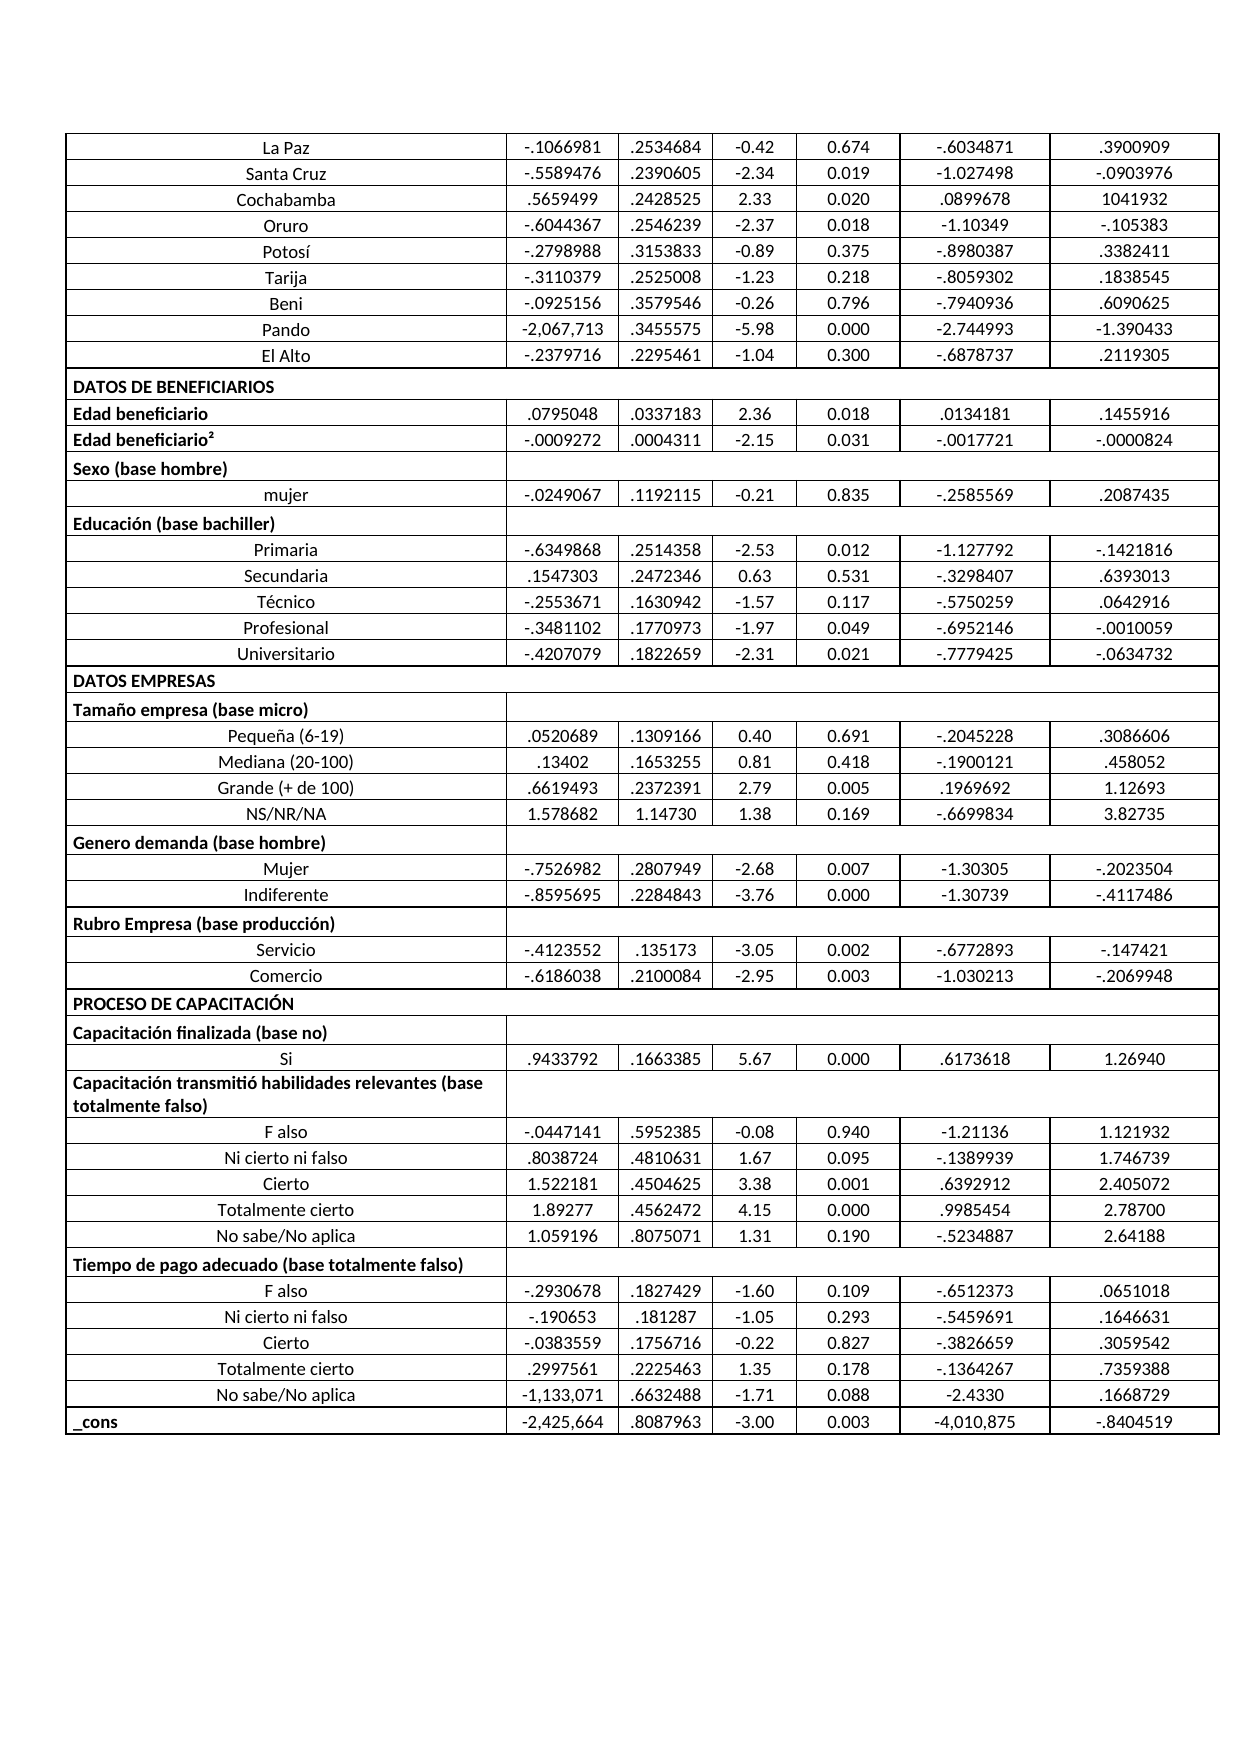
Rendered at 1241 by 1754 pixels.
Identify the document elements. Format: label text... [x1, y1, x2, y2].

table_cell .3059542 [1051, 1329, 1218, 1354]
table_cell -0.42 [713, 134, 796, 159]
table_cell -.1421816 [1051, 536, 1218, 561]
table_cell -1.71 [713, 1381, 796, 1406]
table_cell 1.059196 [507, 1222, 618, 1247]
table_cell -1.030213 [901, 963, 1049, 988]
table_cell Universitario [67, 640, 506, 665]
table_cell -.6512373 [901, 1277, 1049, 1302]
table_cell -2.31 [713, 640, 796, 665]
table_cell 0.088 [797, 1381, 899, 1406]
table_cell -.8404519 [1051, 1408, 1218, 1433]
table_cell .1653255 [619, 748, 712, 773]
table_cell 0.375 [797, 238, 899, 263]
table_cell -.6044367 [507, 212, 618, 237]
table_cell 0.095 [797, 1144, 899, 1169]
table_cell _cons [67, 1408, 506, 1433]
table_cell 1.746739 [1051, 1144, 1218, 1169]
table_cell -.4207079 [507, 640, 618, 665]
table_cell 1.12693 [1051, 774, 1218, 799]
table_cell .3153833 [619, 238, 712, 263]
table_cell [507, 1016, 1218, 1044]
table_cell -1.57 [713, 588, 796, 613]
table_cell -1.30305 [901, 855, 1049, 880]
table_cell -1.10349 [901, 212, 1049, 237]
table_cell .6173618 [901, 1045, 1049, 1070]
table_cell Cochabamba [67, 186, 506, 211]
table_cell -1.05 [713, 1303, 796, 1328]
table_cell -0.08 [713, 1118, 796, 1143]
table_cell -2.53 [713, 536, 796, 561]
table_cell -2.15 [713, 426, 796, 451]
table_cell 1.31 [713, 1222, 796, 1247]
table_cell .1630942 [619, 588, 712, 613]
table_cell 0.018 [797, 212, 899, 237]
table_cell 2.33 [713, 186, 796, 211]
table_cell -.5459691 [901, 1303, 1049, 1328]
table_cell -1.21136 [901, 1118, 1049, 1143]
table_cell 0.63 [713, 562, 796, 587]
table_cell 0.000 [797, 316, 899, 341]
table_cell 0.000 [797, 881, 899, 906]
table_cell .1827429 [619, 1277, 712, 1302]
table_cell .1756716 [619, 1329, 712, 1354]
table_cell -3.05 [713, 937, 796, 962]
table_cell -1.390433 [1051, 316, 1218, 341]
table_cell .0795048 [507, 400, 618, 424]
table_cell Capacitación transmitió habilidades relevantes (base totalmente falso) [67, 1071, 506, 1117]
table_cell -0.26 [713, 290, 796, 315]
table_cell -.7779425 [901, 640, 1049, 665]
table_cell -.105383 [1051, 212, 1218, 237]
table_cell -3.76 [713, 881, 796, 906]
table_cell 0.012 [797, 536, 899, 561]
table_cell Pequeña (6-19) [67, 722, 506, 747]
table_cell .2997561 [507, 1355, 618, 1380]
table_cell -.4117486 [1051, 881, 1218, 906]
table_cell PROCESO DE CAPACITACIÓN [67, 990, 1218, 1015]
table_cell 2.405072 [1051, 1170, 1218, 1195]
table_cell .7359388 [1051, 1355, 1218, 1380]
table_cell .3382411 [1051, 238, 1218, 263]
table_cell Primaria [67, 536, 506, 561]
table_cell -1,133,071 [507, 1381, 618, 1406]
table_cell -3.00 [713, 1408, 796, 1433]
table_cell -.190653 [507, 1303, 618, 1328]
table_cell -.3298407 [901, 562, 1049, 587]
table_cell .2534684 [619, 134, 712, 159]
table_cell .135173 [619, 937, 712, 962]
table_cell -.1900121 [901, 748, 1049, 773]
table_cell 0.109 [797, 1277, 899, 1302]
table_cell -.5589476 [507, 160, 618, 185]
table_cell -5.98 [713, 316, 796, 341]
table_cell 1.38 [713, 800, 796, 825]
table_cell 1.522181 [507, 1170, 618, 1195]
table_cell -2.34 [713, 160, 796, 185]
table_cell -.4123552 [507, 937, 618, 962]
table_cell 0.019 [797, 160, 899, 185]
table_cell -1.04 [713, 342, 796, 367]
table_cell 1.67 [713, 1144, 796, 1169]
table_cell 1.89277 [507, 1196, 618, 1221]
table_cell .2372391 [619, 774, 712, 799]
table_cell -.7940936 [901, 290, 1049, 315]
table_cell .8087963 [619, 1408, 712, 1433]
table_cell -2.4330 [901, 1381, 1049, 1406]
table_cell Rubro Empresa (base producción) [67, 908, 506, 936]
table_cell .1547303 [507, 562, 618, 587]
table_cell Edad beneficiario² [67, 426, 506, 451]
table_cell Tiempo de pago adecuado (base totalmente falso) [67, 1248, 506, 1276]
table_cell 0.691 [797, 722, 899, 747]
table_cell 0.001 [797, 1170, 899, 1195]
table_cell .3455575 [619, 316, 712, 341]
table_cell -.2069948 [1051, 963, 1218, 988]
table_cell .0520689 [507, 722, 618, 747]
table_cell -.2930678 [507, 1277, 618, 1302]
table_cell 0.002 [797, 937, 899, 962]
table_cell 0.190 [797, 1222, 899, 1247]
table_cell .3579546 [619, 290, 712, 315]
table_cell .2525008 [619, 264, 712, 289]
table_cell .2295461 [619, 342, 712, 367]
table_cell .1838545 [1051, 264, 1218, 289]
table_cell -2.95 [713, 963, 796, 988]
table_cell .1822659 [619, 640, 712, 665]
table_cell 0.031 [797, 426, 899, 451]
table_cell -.6186038 [507, 963, 618, 988]
table_cell -1.30739 [901, 881, 1049, 906]
table_cell -.6952146 [901, 614, 1049, 639]
table_cell -.3110379 [507, 264, 618, 289]
table_cell 0.169 [797, 800, 899, 825]
table_cell 0.531 [797, 562, 899, 587]
table_cell .1309166 [619, 722, 712, 747]
table_cell .8038724 [507, 1144, 618, 1169]
table_cell -2.37 [713, 212, 796, 237]
table_cell Oruro [67, 212, 506, 237]
table_cell Santa Cruz [67, 160, 506, 185]
table_cell 5.67 [713, 1045, 796, 1070]
table_cell -1.97 [713, 614, 796, 639]
table_cell 0.81 [713, 748, 796, 773]
table_cell .2472346 [619, 562, 712, 587]
table_cell -2,425,664 [507, 1408, 618, 1433]
table_cell [507, 452, 1218, 480]
table_cell -.5750259 [901, 588, 1049, 613]
table_cell 1041932 [1051, 186, 1218, 211]
table_cell 1.26940 [1051, 1045, 1218, 1070]
table_cell -.3826659 [901, 1329, 1049, 1354]
table_cell [507, 826, 1218, 854]
table_cell .1770973 [619, 614, 712, 639]
table_cell -.6034871 [901, 134, 1049, 159]
table_cell .2284843 [619, 881, 712, 906]
table_cell 4.15 [713, 1196, 796, 1221]
table_cell Si [67, 1045, 506, 1070]
table_cell Mediana (20-100) [67, 748, 506, 773]
table_cell 0.117 [797, 588, 899, 613]
table_cell 0.796 [797, 290, 899, 315]
table_cell .4504625 [619, 1170, 712, 1195]
table_cell -.0017721 [901, 426, 1049, 451]
table_cell Comercio [67, 963, 506, 988]
table_cell .181287 [619, 1303, 712, 1328]
table_cell .6632488 [619, 1381, 712, 1406]
table_cell -.2585569 [901, 481, 1049, 506]
table_cell 1.578682 [507, 800, 618, 825]
table_cell 1.121932 [1051, 1118, 1218, 1143]
table_cell 0.007 [797, 855, 899, 880]
table_cell 0.020 [797, 186, 899, 211]
table_cell -.1066981 [507, 134, 618, 159]
table_cell F also [67, 1118, 506, 1143]
table_cell F also [67, 1277, 506, 1302]
table_cell 0.003 [797, 963, 899, 988]
table_cell .0004311 [619, 426, 712, 451]
table_cell -.0249067 [507, 481, 618, 506]
table_cell 0.003 [797, 1408, 899, 1433]
table_cell -1.027498 [901, 160, 1049, 185]
table_cell .2119305 [1051, 342, 1218, 367]
table_cell Sexo (base hombre) [67, 452, 506, 480]
table_cell NS/NR/NA [67, 800, 506, 825]
table_cell .2087435 [1051, 481, 1218, 506]
table_cell .1192115 [619, 481, 712, 506]
table_cell -.7526982 [507, 855, 618, 880]
table_cell 0.40 [713, 722, 796, 747]
table_cell Capacitación finalizada (base no) [67, 1016, 506, 1044]
table_cell 3.82735 [1051, 800, 1218, 825]
table_cell 0.005 [797, 774, 899, 799]
table_cell Ni cierto ni falso [67, 1144, 506, 1169]
table_cell .6090625 [1051, 290, 1218, 315]
table_cell Cierto [67, 1170, 506, 1195]
table_cell -.0903976 [1051, 160, 1218, 185]
table_cell -.2798988 [507, 238, 618, 263]
table_cell .3086606 [1051, 722, 1218, 747]
table_cell .9433792 [507, 1045, 618, 1070]
table_cell .1646631 [1051, 1303, 1218, 1328]
table_cell Educación (base bachiller) [67, 507, 506, 535]
table_cell -.2553671 [507, 588, 618, 613]
table_cell -.0634732 [1051, 640, 1218, 665]
table_cell 3.38 [713, 1170, 796, 1195]
table_cell .2807949 [619, 855, 712, 880]
table_cell -1.23 [713, 264, 796, 289]
table_cell Totalmente cierto [67, 1196, 506, 1221]
table_cell Ni cierto ni falso [67, 1303, 506, 1328]
table_cell DATOS DE BENEFICIARIOS [67, 369, 1218, 398]
table_cell -.8595695 [507, 881, 618, 906]
table_cell .9985454 [901, 1196, 1049, 1221]
table_cell -.1389939 [901, 1144, 1049, 1169]
table_cell .5952385 [619, 1118, 712, 1143]
table_cell Beni [67, 290, 506, 315]
table_cell -.2045228 [901, 722, 1049, 747]
table_cell 2.64188 [1051, 1222, 1218, 1247]
table_cell -.6349868 [507, 536, 618, 561]
table_cell .6393013 [1051, 562, 1218, 587]
table_cell Técnico [67, 588, 506, 613]
table_cell No sabe/No aplica [67, 1222, 506, 1247]
table_cell Secundaria [67, 562, 506, 587]
table_cell .0337183 [619, 400, 712, 424]
table_cell -2.744993 [901, 316, 1049, 341]
table_cell .3900909 [1051, 134, 1218, 159]
table_cell [507, 1071, 1218, 1117]
table_cell [507, 1248, 1218, 1276]
table_cell Genero demanda (base hombre) [67, 826, 506, 854]
table_cell Potosí [67, 238, 506, 263]
table_cell Edad beneficiario [67, 400, 506, 424]
table_cell .2100084 [619, 963, 712, 988]
table_cell [507, 507, 1218, 535]
table_cell .13402 [507, 748, 618, 773]
table_cell [507, 693, 1218, 721]
table_cell 0.835 [797, 481, 899, 506]
table_cell -.0009272 [507, 426, 618, 451]
table_cell mujer [67, 481, 506, 506]
table_cell .0642916 [1051, 588, 1218, 613]
table_cell -.2379716 [507, 342, 618, 367]
table_cell Pando [67, 316, 506, 341]
table_cell .1969692 [901, 774, 1049, 799]
table_cell -4,010,875 [901, 1408, 1049, 1433]
table_cell -.0383559 [507, 1329, 618, 1354]
table_cell 1.14730 [619, 800, 712, 825]
table_cell .6392912 [901, 1170, 1049, 1195]
table_cell .2514358 [619, 536, 712, 561]
table_cell .4810631 [619, 1144, 712, 1169]
table_cell No sabe/No aplica [67, 1381, 506, 1406]
table_cell .2390605 [619, 160, 712, 185]
table_cell -.5234887 [901, 1222, 1049, 1247]
table_cell -.6772893 [901, 937, 1049, 962]
table_cell 2.78700 [1051, 1196, 1218, 1221]
table_cell Totalmente cierto [67, 1355, 506, 1380]
table_cell Cierto [67, 1329, 506, 1354]
table_cell -0.21 [713, 481, 796, 506]
table_cell -.6699834 [901, 800, 1049, 825]
table_cell 0.049 [797, 614, 899, 639]
table_cell 0.018 [797, 400, 899, 424]
table_cell -.0000824 [1051, 426, 1218, 451]
table_cell .2225463 [619, 1355, 712, 1380]
table_cell -.3481102 [507, 614, 618, 639]
table_cell .2546239 [619, 212, 712, 237]
table_cell -0.22 [713, 1329, 796, 1354]
table_cell 0.000 [797, 1196, 899, 1221]
table_cell 0.674 [797, 134, 899, 159]
table_cell 0.827 [797, 1329, 899, 1354]
table_cell Tarija [67, 264, 506, 289]
table_cell 0.300 [797, 342, 899, 367]
table_cell -2,067,713 [507, 316, 618, 341]
table_cell 0.218 [797, 264, 899, 289]
table_cell -.2023504 [1051, 855, 1218, 880]
table_cell -.8059302 [901, 264, 1049, 289]
table_cell Indiferente [67, 881, 506, 906]
table_cell 1.35 [713, 1355, 796, 1380]
table_cell 0.021 [797, 640, 899, 665]
table_cell DATOS EMPRESAS [67, 667, 1218, 692]
table_cell Tamaño empresa (base micro) [67, 693, 506, 721]
table_cell La Paz [67, 134, 506, 159]
table_cell .0651018 [1051, 1277, 1218, 1302]
table_cell .4562472 [619, 1196, 712, 1221]
table_cell .5659499 [507, 186, 618, 211]
table_cell -1.60 [713, 1277, 796, 1302]
table_cell -.147421 [1051, 937, 1218, 962]
table_cell -.6878737 [901, 342, 1049, 367]
table_cell 2.36 [713, 400, 796, 424]
table_cell -0.89 [713, 238, 796, 263]
table_cell Servicio [67, 937, 506, 962]
table_cell .0134181 [901, 400, 1049, 424]
table_cell -.0447141 [507, 1118, 618, 1143]
table_cell .6619493 [507, 774, 618, 799]
table_cell 0.940 [797, 1118, 899, 1143]
table_cell .1455916 [1051, 400, 1218, 424]
table_cell 0.000 [797, 1045, 899, 1070]
table_cell -.8980387 [901, 238, 1049, 263]
table_cell .1668729 [1051, 1381, 1218, 1406]
table_cell 0.293 [797, 1303, 899, 1328]
table_cell [507, 908, 1218, 936]
table_cell El Alto [67, 342, 506, 367]
table_cell Mujer [67, 855, 506, 880]
table_cell Grande (+ de 100) [67, 774, 506, 799]
table_cell -2.68 [713, 855, 796, 880]
table_cell .458052 [1051, 748, 1218, 773]
table_cell .1663385 [619, 1045, 712, 1070]
table_cell Profesional [67, 614, 506, 639]
table_cell -.1364267 [901, 1355, 1049, 1380]
table_cell -1.127792 [901, 536, 1049, 561]
table_cell .0899678 [901, 186, 1049, 211]
table_cell -.0010059 [1051, 614, 1218, 639]
table_cell 0.418 [797, 748, 899, 773]
table_cell .8075071 [619, 1222, 712, 1247]
table_cell 2.79 [713, 774, 796, 799]
table_cell 0.178 [797, 1355, 899, 1380]
table_cell -.0925156 [507, 290, 618, 315]
table_cell .2428525 [619, 186, 712, 211]
